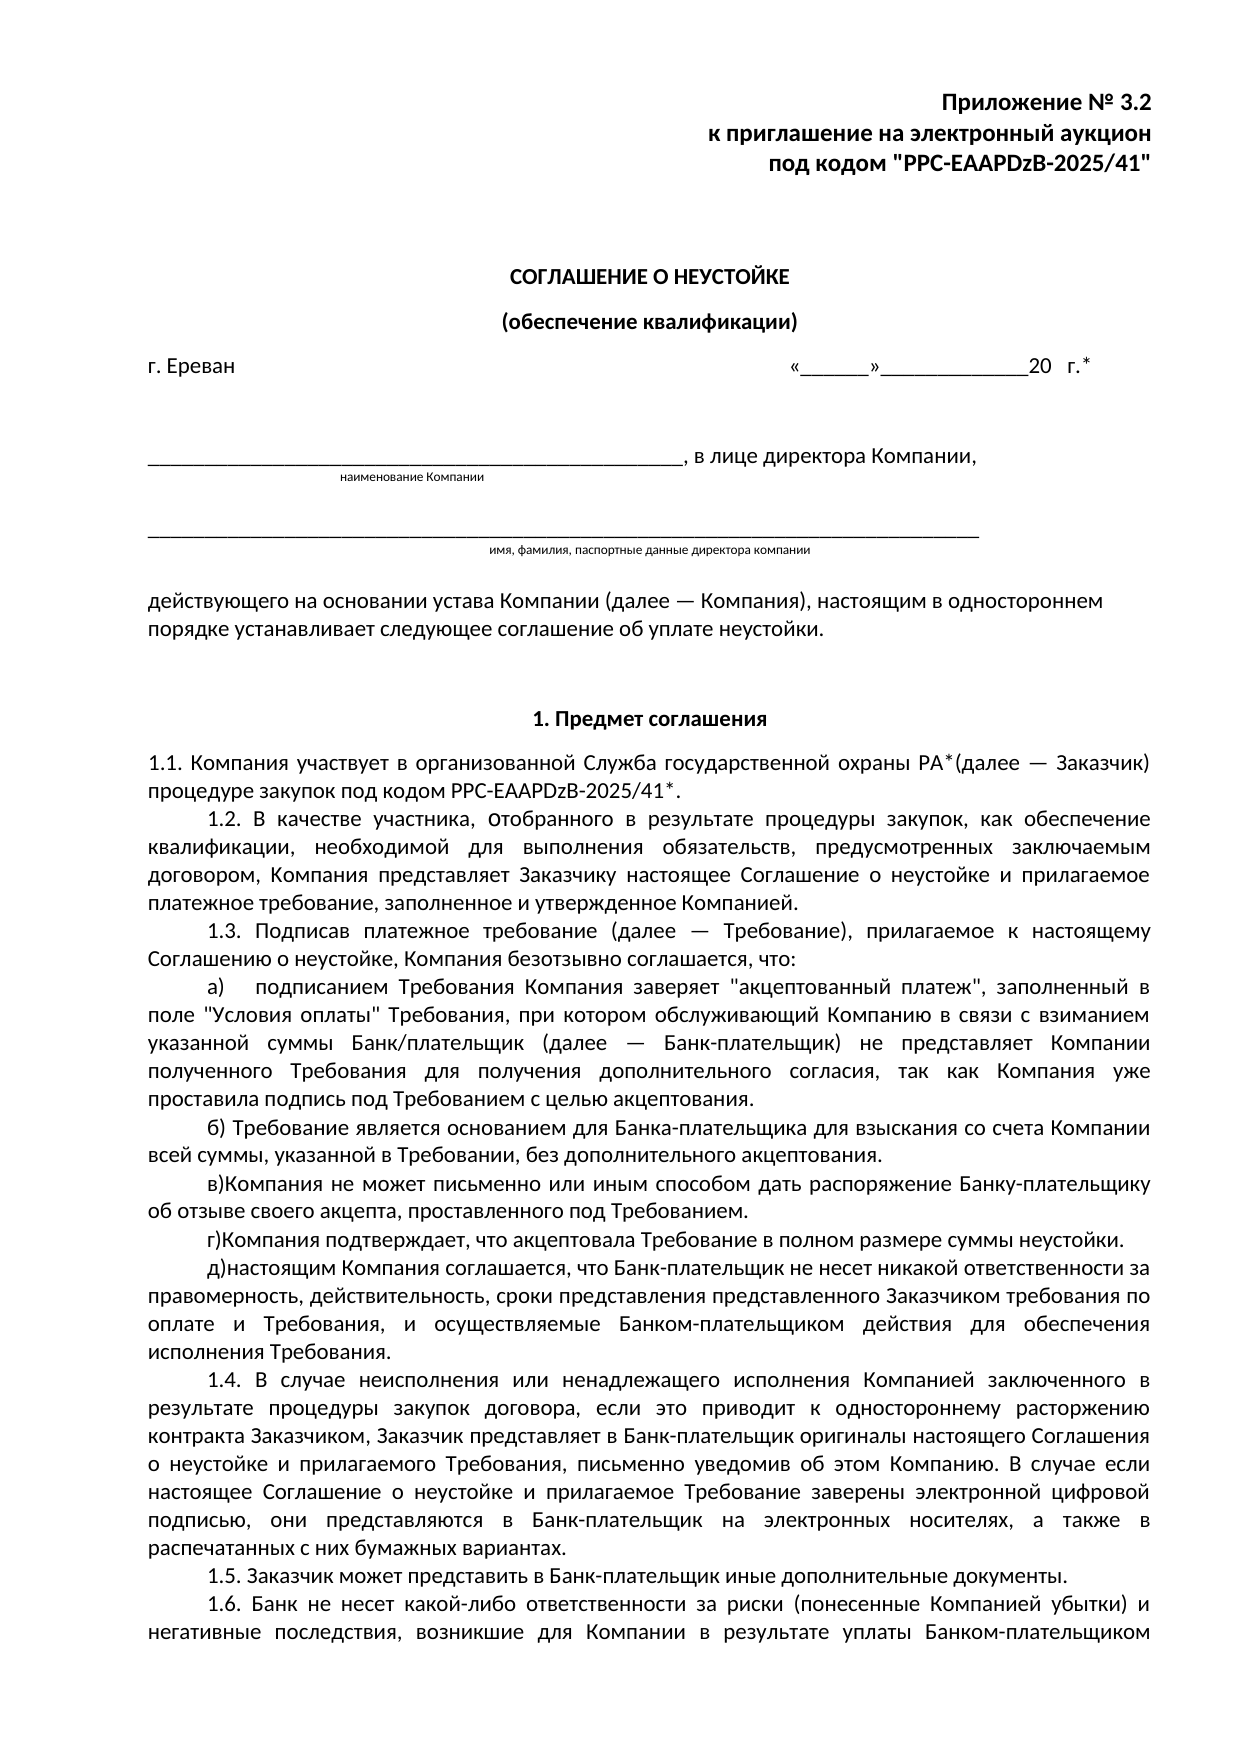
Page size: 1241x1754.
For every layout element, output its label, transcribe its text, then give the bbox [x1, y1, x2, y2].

text _______________________________________________, в лице директора Компании, [148, 441, 1152, 469]
table_header г. Ереван [136, 351, 635, 396]
table_header «______»_____________20 г.* [635, 351, 1104, 396]
text к приглашение на электронный аукцион [177, 117, 1152, 147]
text имя, фамилия, паспортные данные директора компании [148, 542, 1152, 569]
text б) Требование является основанием для Банка-плательщика для взыскания со счета Компании всей суммы, указанной в Требовании, без дополнительного акцептования. [148, 1113, 1152, 1169]
text г)Компания подтверждает, что акцептовала Требование в полном размере суммы неустойки. [148, 1225, 1152, 1253]
text д)настоящим Компания соглашается, что Банк-плательщик не несет никакой ответственности за правомерность, действительность, сроки представления представленного Заказчиком требования по оплате и Требования, и осуществляемые Банком-плательщиком действия для обеспечения исполнения Требования. [148, 1253, 1152, 1365]
text 1.3. Подписав платежное требование (далее — Требование), прилагаемое к настоящему Соглашению о неустойке, Компания безотзывно соглашается, что: [148, 916, 1152, 972]
text а) подписанием Требования Компания заверяет "акцептованный платеж", заполненный в поле "Условия оплаты" Требования, при котором обслуживающий Компанию в связи с взиманием указанной суммы Банк/плательщик (далее — Банк-плательщик) не представляет Компании полученного Требования для получения дополнительного согласия, так как Компания уже проставила подпись под Требованием с целью акцептования. [148, 972, 1152, 1113]
text под кодом "PPC-EAAPDzB-2025/41" [177, 147, 1152, 178]
text 1.5. Заказчик может представить в Банк-плательщик иные дополнительные документы. [148, 1561, 1152, 1589]
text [148, 1589, 1152, 1645]
text 1.1. Компания участвует в организованной Служба государственной охраны РА*(далее — Заказчик) процедуре закупок под кодом PPC-EAAPDzB-2025/41*. [148, 748, 1152, 804]
text СОГЛАШЕНИЕ О НЕУСТОЙКЕ [148, 262, 1152, 290]
text порядке устанавливает следующее соглашение об уплате неустойки. [148, 614, 1152, 642]
text _________________________________________________________________________ [148, 513, 1152, 542]
text Приложение № 3.2 [148, 86, 1152, 117]
text в)Компания не может письменно или иным способом дать распоряжение Банку-плательщику об отзыве своего акцепта, проставленного под Требованием. [148, 1169, 1152, 1225]
text 1.4. В случае неисполнения или ненадлежащего исполнения Компанией заключенного в результате процедуры закупок договора, если это приводит к одностороннему расторжению контракта Заказчиком, Заказчик представляет в Банк-плательщик оригиналы настоящего Соглашения о неустойке и прилагаемого Требования, письменно уведомив об этом Компанию. В случае если настоящее Соглашение о неустойке и прилагаемое Требование заверены электронной цифровой подписью, они представляются в Банк-плательщик на электронных носителях, а также в распечатанных с них бумажных вариантах. [148, 1365, 1152, 1561]
text 1. Предмет соглашения [148, 704, 1152, 732]
text 1.2. В качестве участника, օтобранного в результате процедуры закупок, как обеспечение квалификации, необходимой для выполнения обязательств, предусмотренных заключаемым договором, Kомпания представляет Заказчику настоящее Соглашение о неустойке и прилагаемое платежное требование, заполненное и утвержденное Компанией. [148, 804, 1152, 916]
text наименование Компании [340, 469, 1152, 497]
text действующего на основании устава Компании (далее — Компания), настоящим в одностороннем [148, 586, 1152, 614]
text (обеспечение квалификации) [148, 307, 1152, 335]
